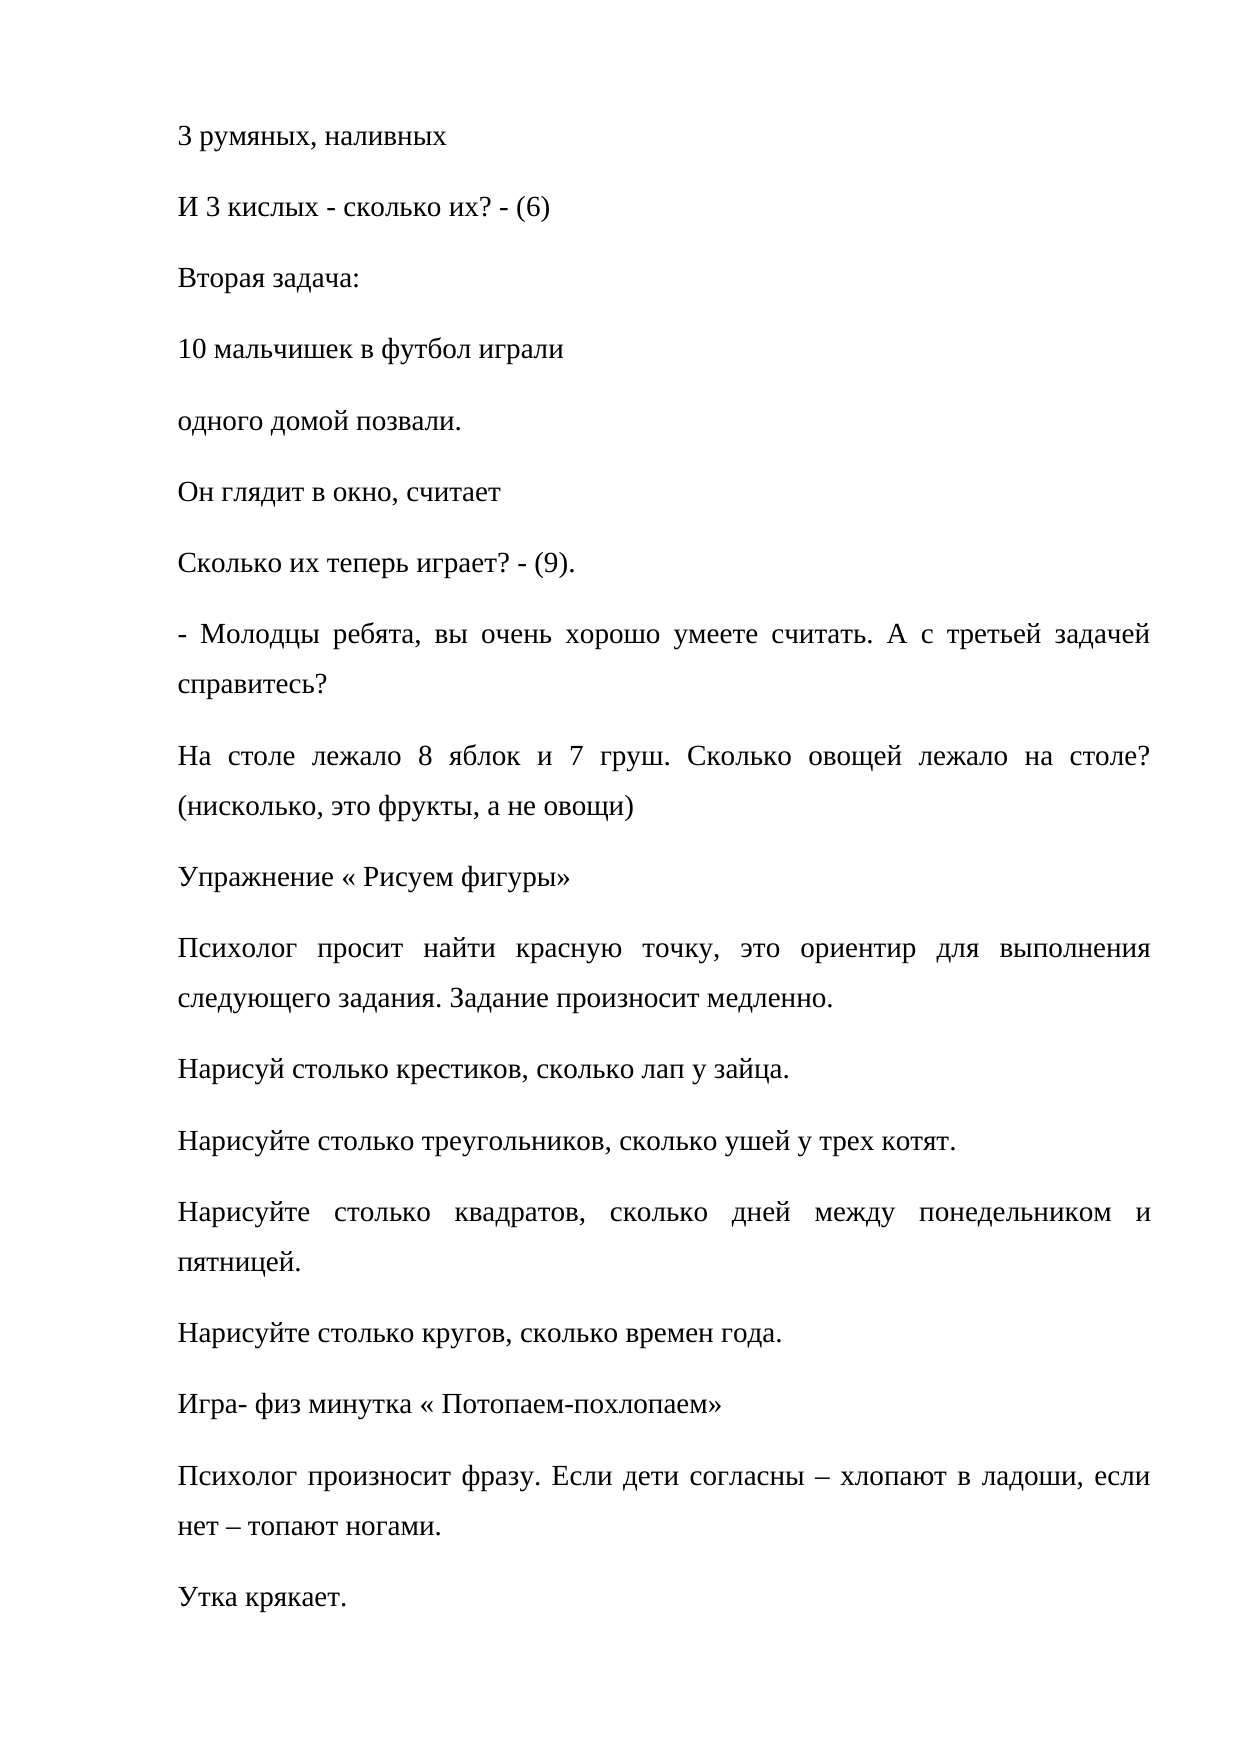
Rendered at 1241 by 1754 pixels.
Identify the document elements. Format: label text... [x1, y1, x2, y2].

text Нарисуйте столько треугольников, сколько ушей у трех котят. [177, 1123, 1152, 1156]
text Нарисуй столько крестиков, сколько лап у зайца. [177, 1052, 1152, 1085]
text Нарисуйте столько кругов, сколько времен года. [177, 1315, 1152, 1349]
text Игра- физ минутка « Потопаем-похлопаем» [177, 1387, 1152, 1420]
text Психолог произносит фразу. Если дети согласны – хлопают в ладоши, если нет – топают ногами. [177, 1458, 1152, 1542]
text - Молодцы ребята, вы очень хорошо умеете считать. А с третьей задачей справитесь? [177, 616, 1152, 700]
text Вторая задача: [177, 260, 1152, 294]
text Нарисуйте столько квадратов, сколько дней между понедельником и пятницей. [177, 1194, 1152, 1278]
text Психолог просит найти красную точку, это ориентир для выполнения следующего задания. Задание произносит медленно. [177, 930, 1152, 1014]
text Он глядит в окно, считает [177, 474, 1152, 507]
text На столе лежало 8 яблок и 7 груш. Сколько овощей лежало на столе? (нисколько, это фрукты, а не овощи) [177, 738, 1152, 821]
text 3 румяных, наливных [177, 118, 1152, 152]
text одного домой позвали. [177, 403, 1152, 436]
text Сколько их теперь играет? - (9). [177, 545, 1152, 578]
text Упражнение « Рисуем фигуры» [177, 859, 1152, 893]
text Утка крякает. [177, 1579, 1152, 1613]
text 10 мальчишек в футбол играли [177, 332, 1152, 365]
text И 3 кислых - сколько их? - (6) [177, 189, 1152, 223]
